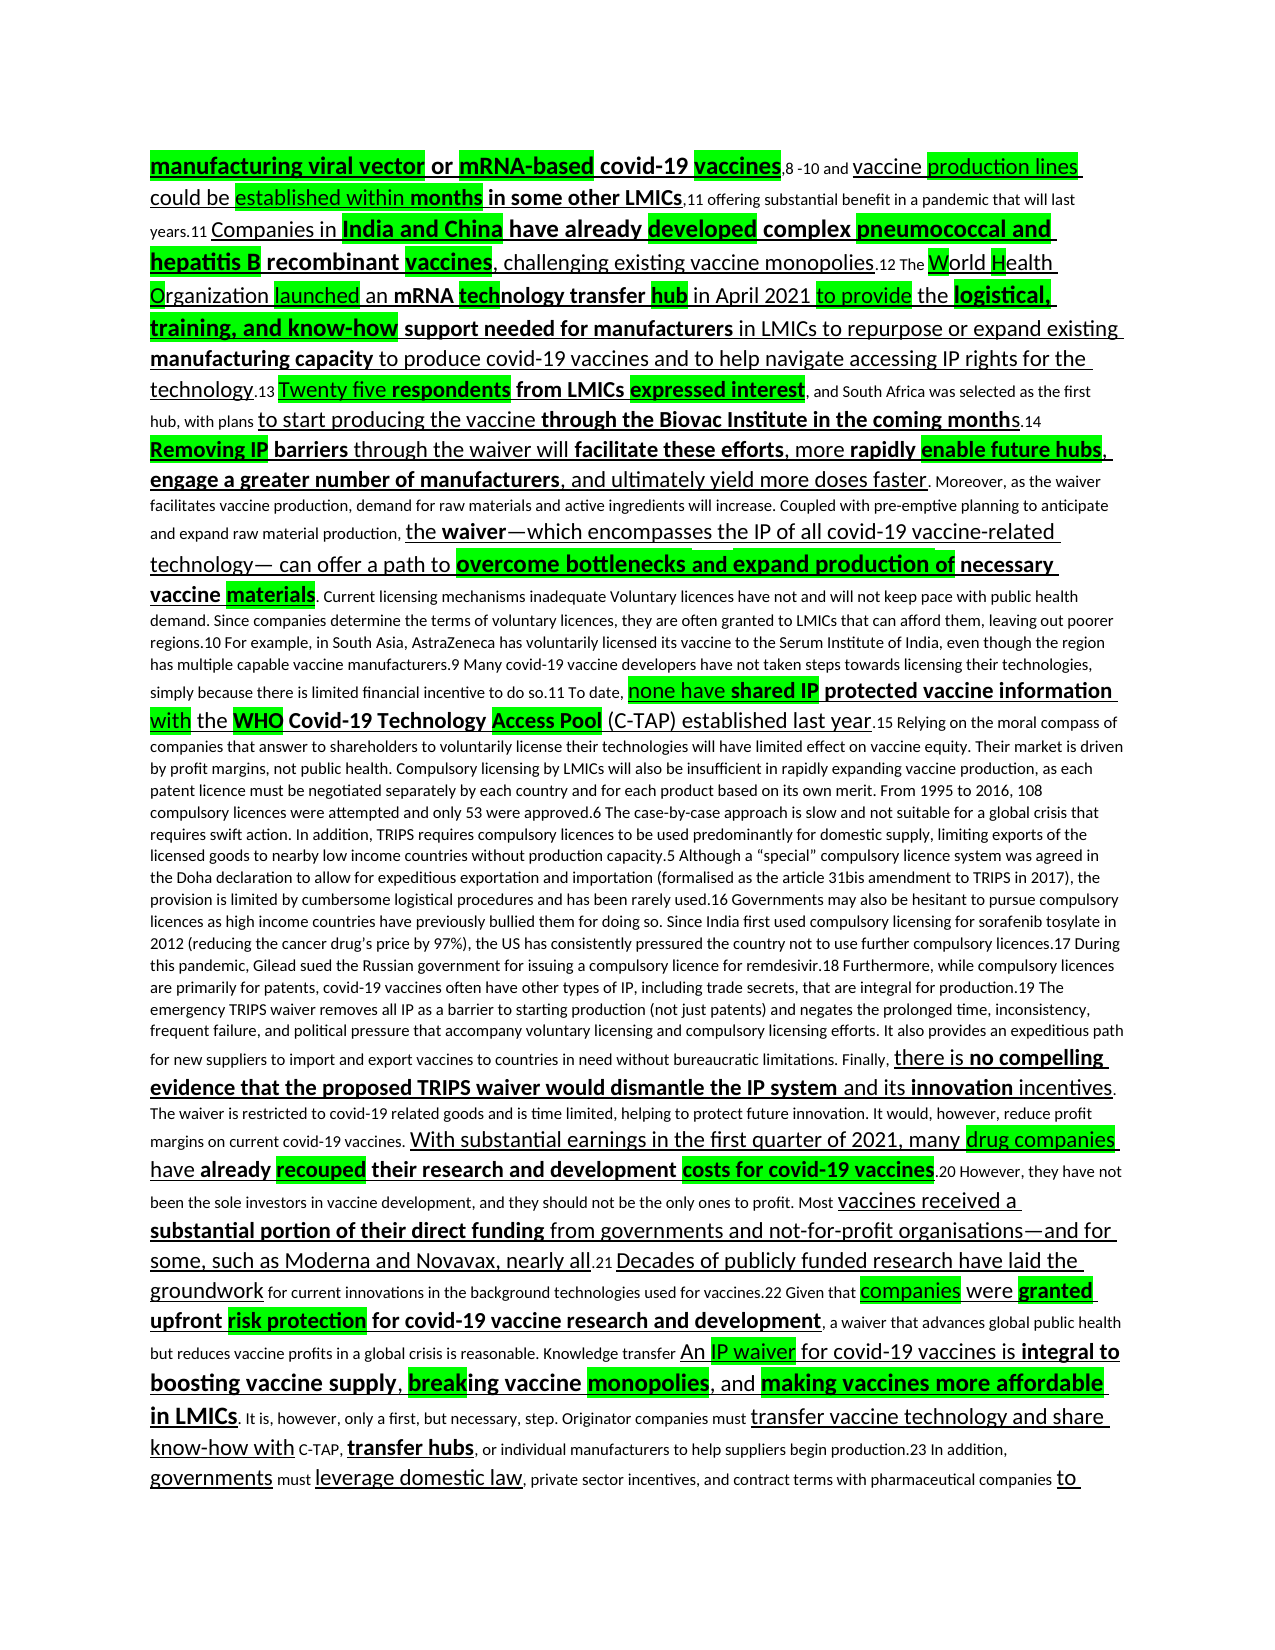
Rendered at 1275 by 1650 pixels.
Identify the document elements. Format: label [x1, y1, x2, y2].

text [150, 150, 1125, 1491]
